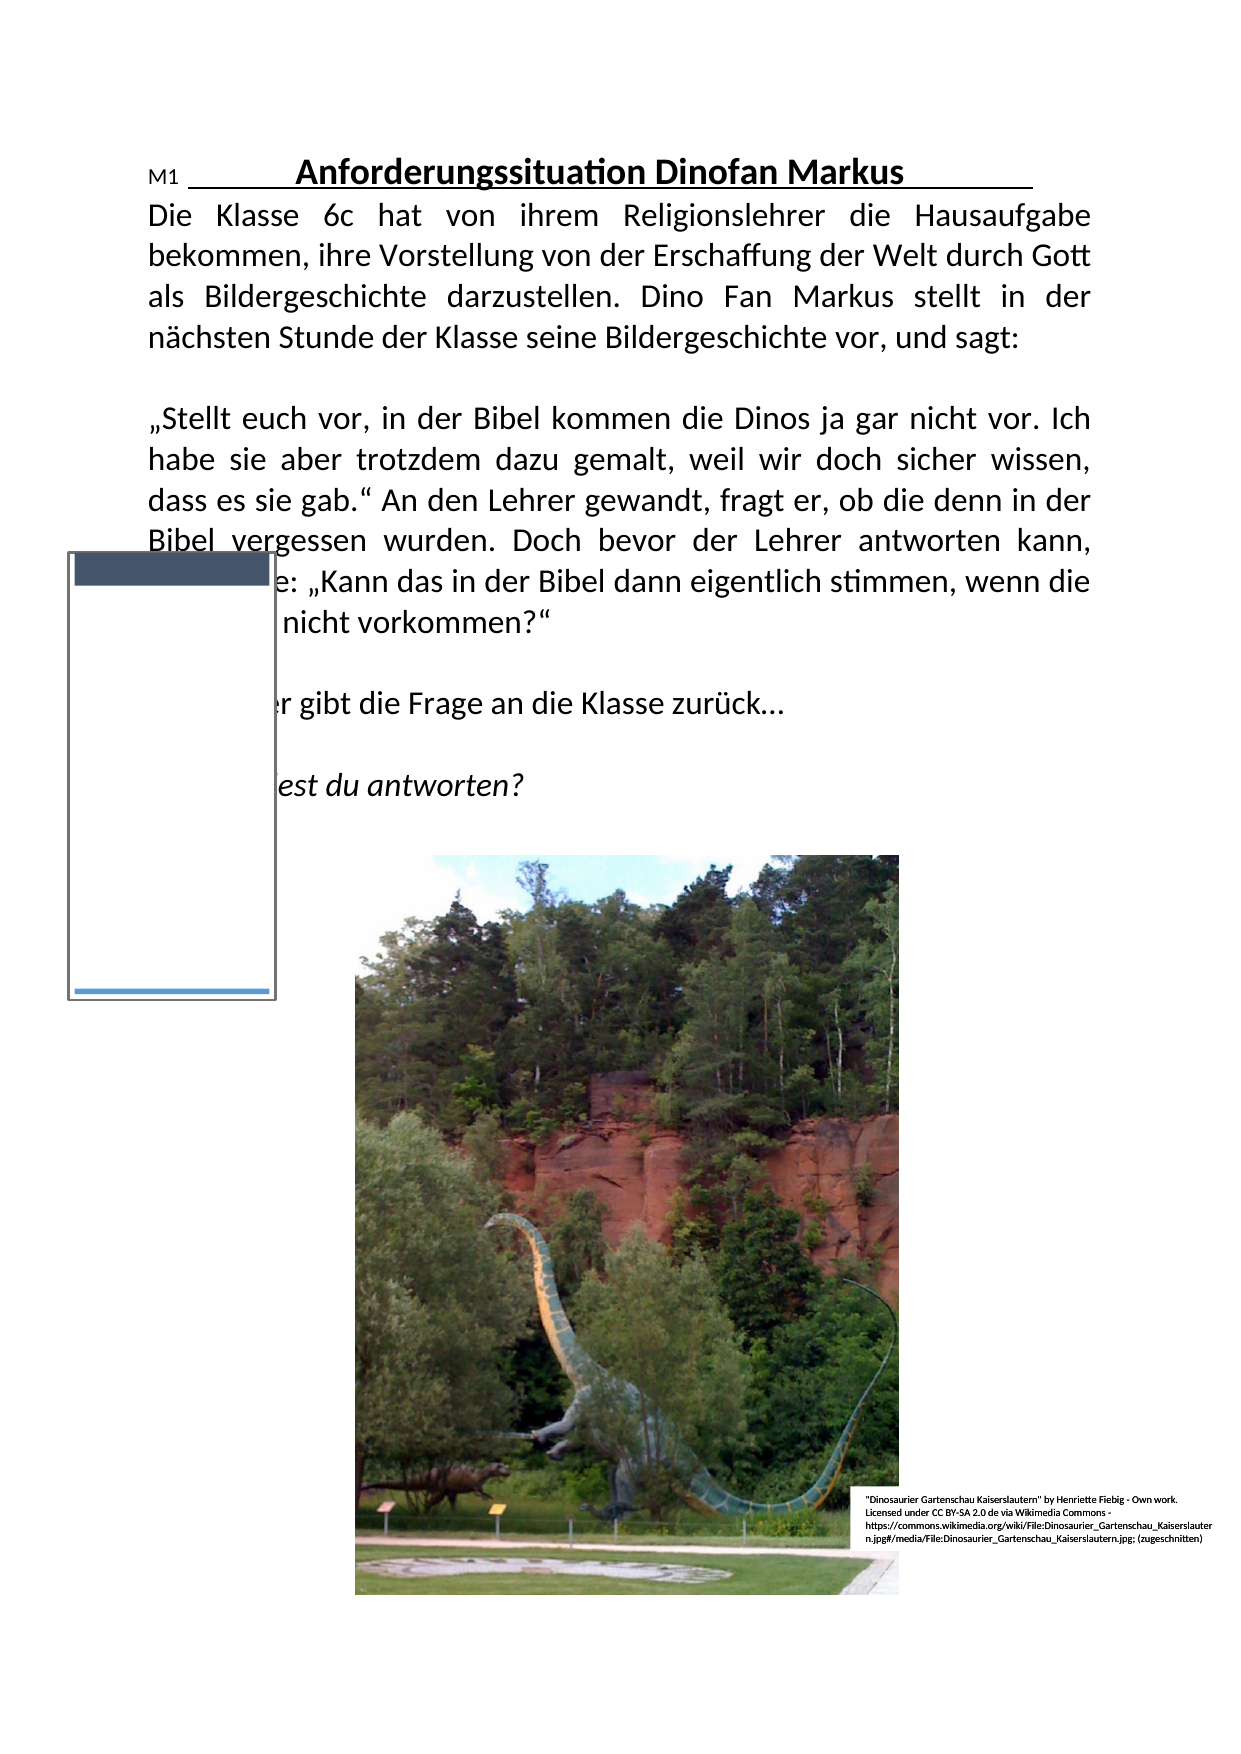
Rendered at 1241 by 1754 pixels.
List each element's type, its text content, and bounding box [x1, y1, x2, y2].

text Wie würdest du antworten? [277, 764, 1092, 804]
text Der Lehrer gibt die Frage an die Klasse zurück… [277, 682, 1092, 723]
picture [355, 855, 899, 1595]
text Die Klasse 6c hat von ihrem Religionslehrer die Hausaufgabe bekommen, ihre Vorstellung von der Erschaffung der Welt durch Gott als Bildergeschichte darzustellen. Dino Fan Markus stellt in der nächsten Stunde der Klasse seine Bildergeschichte vor, und sagt: [148, 193, 1092, 356]
text „Stellt euch vor, in der Bibel kommen die Dinos ja gar nicht vor. Ich habe sie aber trotzdem dazu gemalt, weil wir doch sicher wissen, dass es sie gab.“ An den Lehrer gewandt, fragt er, ob die denn in der Bibel vergessen wurden. Doch bevor der Lehrer antworten kann, fragt Lotte: „Kann das in der Bibel dann eigentlich stimmen, wenn die Dinos gar nicht vorkommen?“ [148, 397, 1092, 642]
text M1 Anforderungssituation Dinofan Markus [148, 148, 1092, 193]
